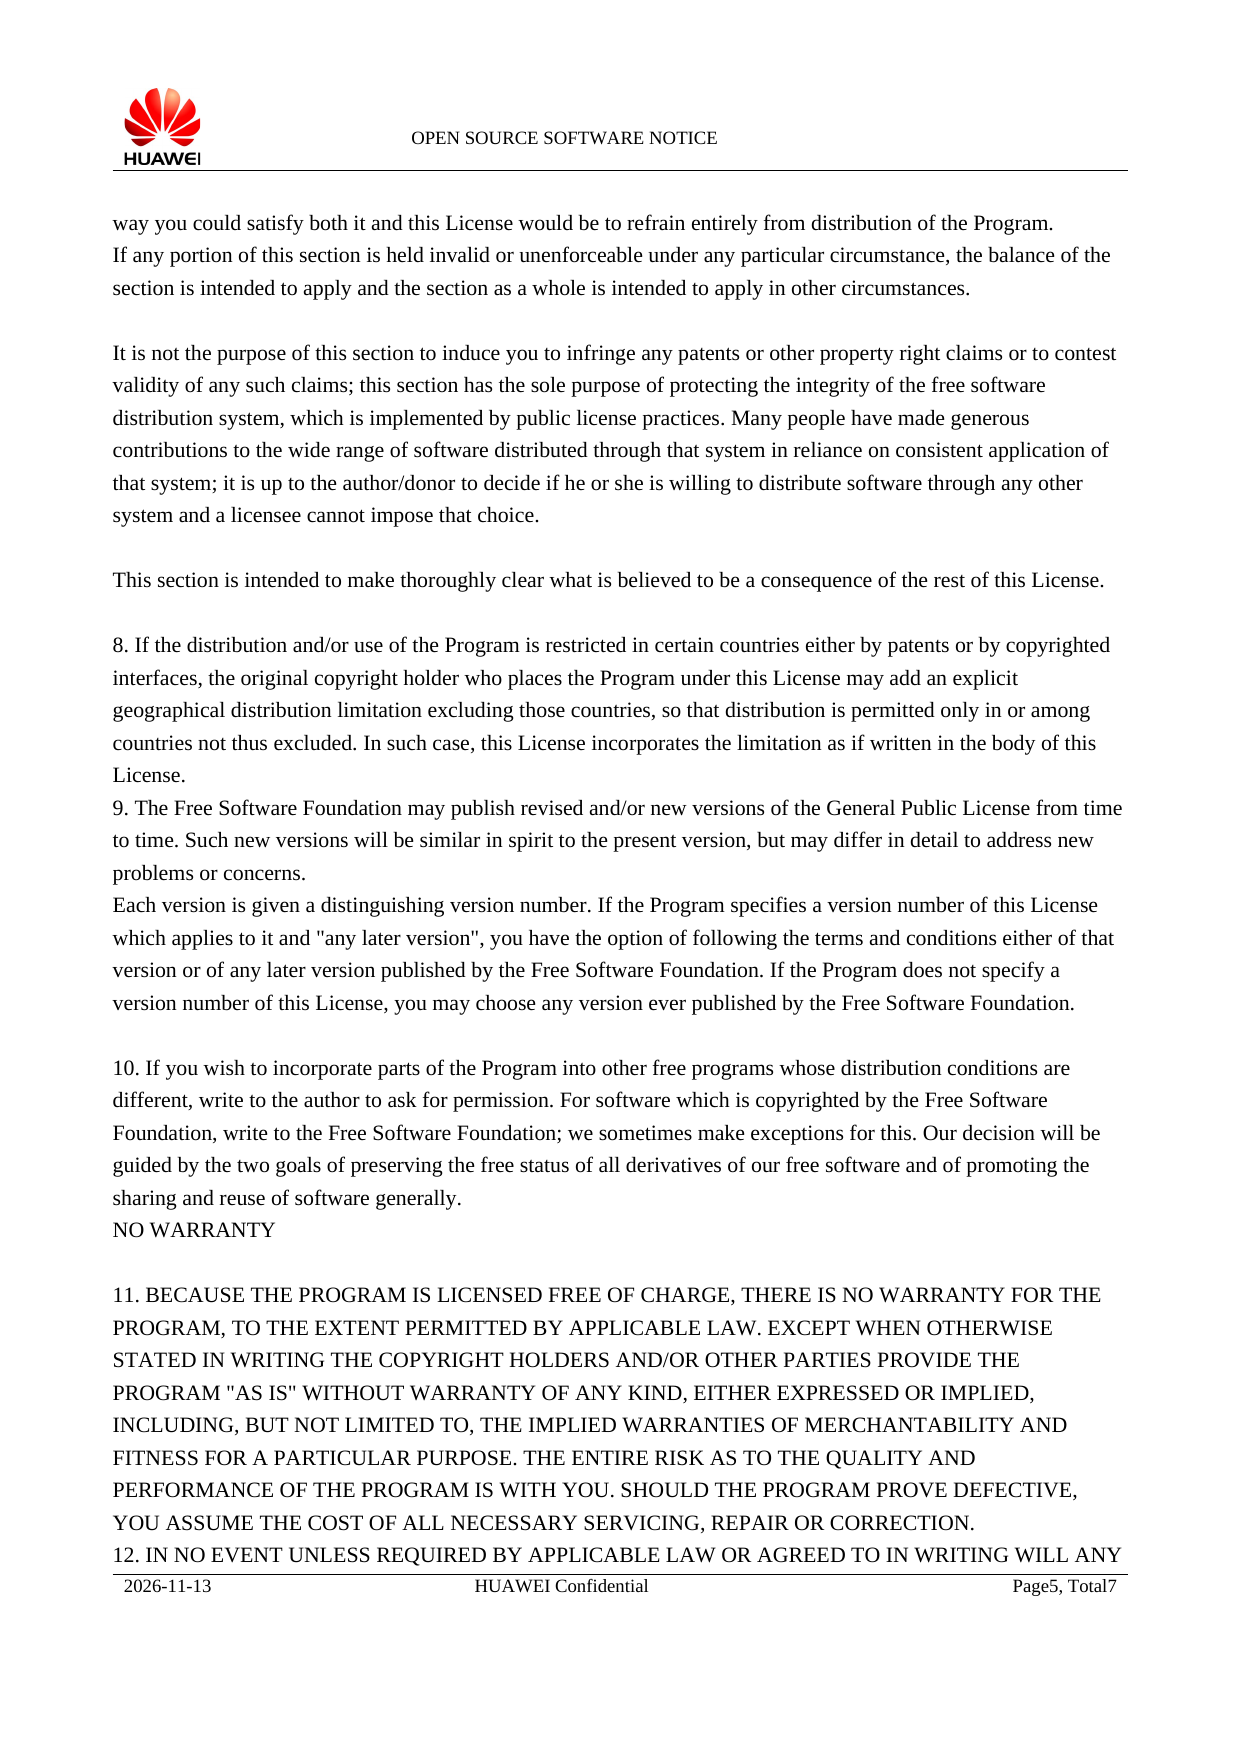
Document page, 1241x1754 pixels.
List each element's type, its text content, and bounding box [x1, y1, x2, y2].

picture [124, 88, 201, 165]
